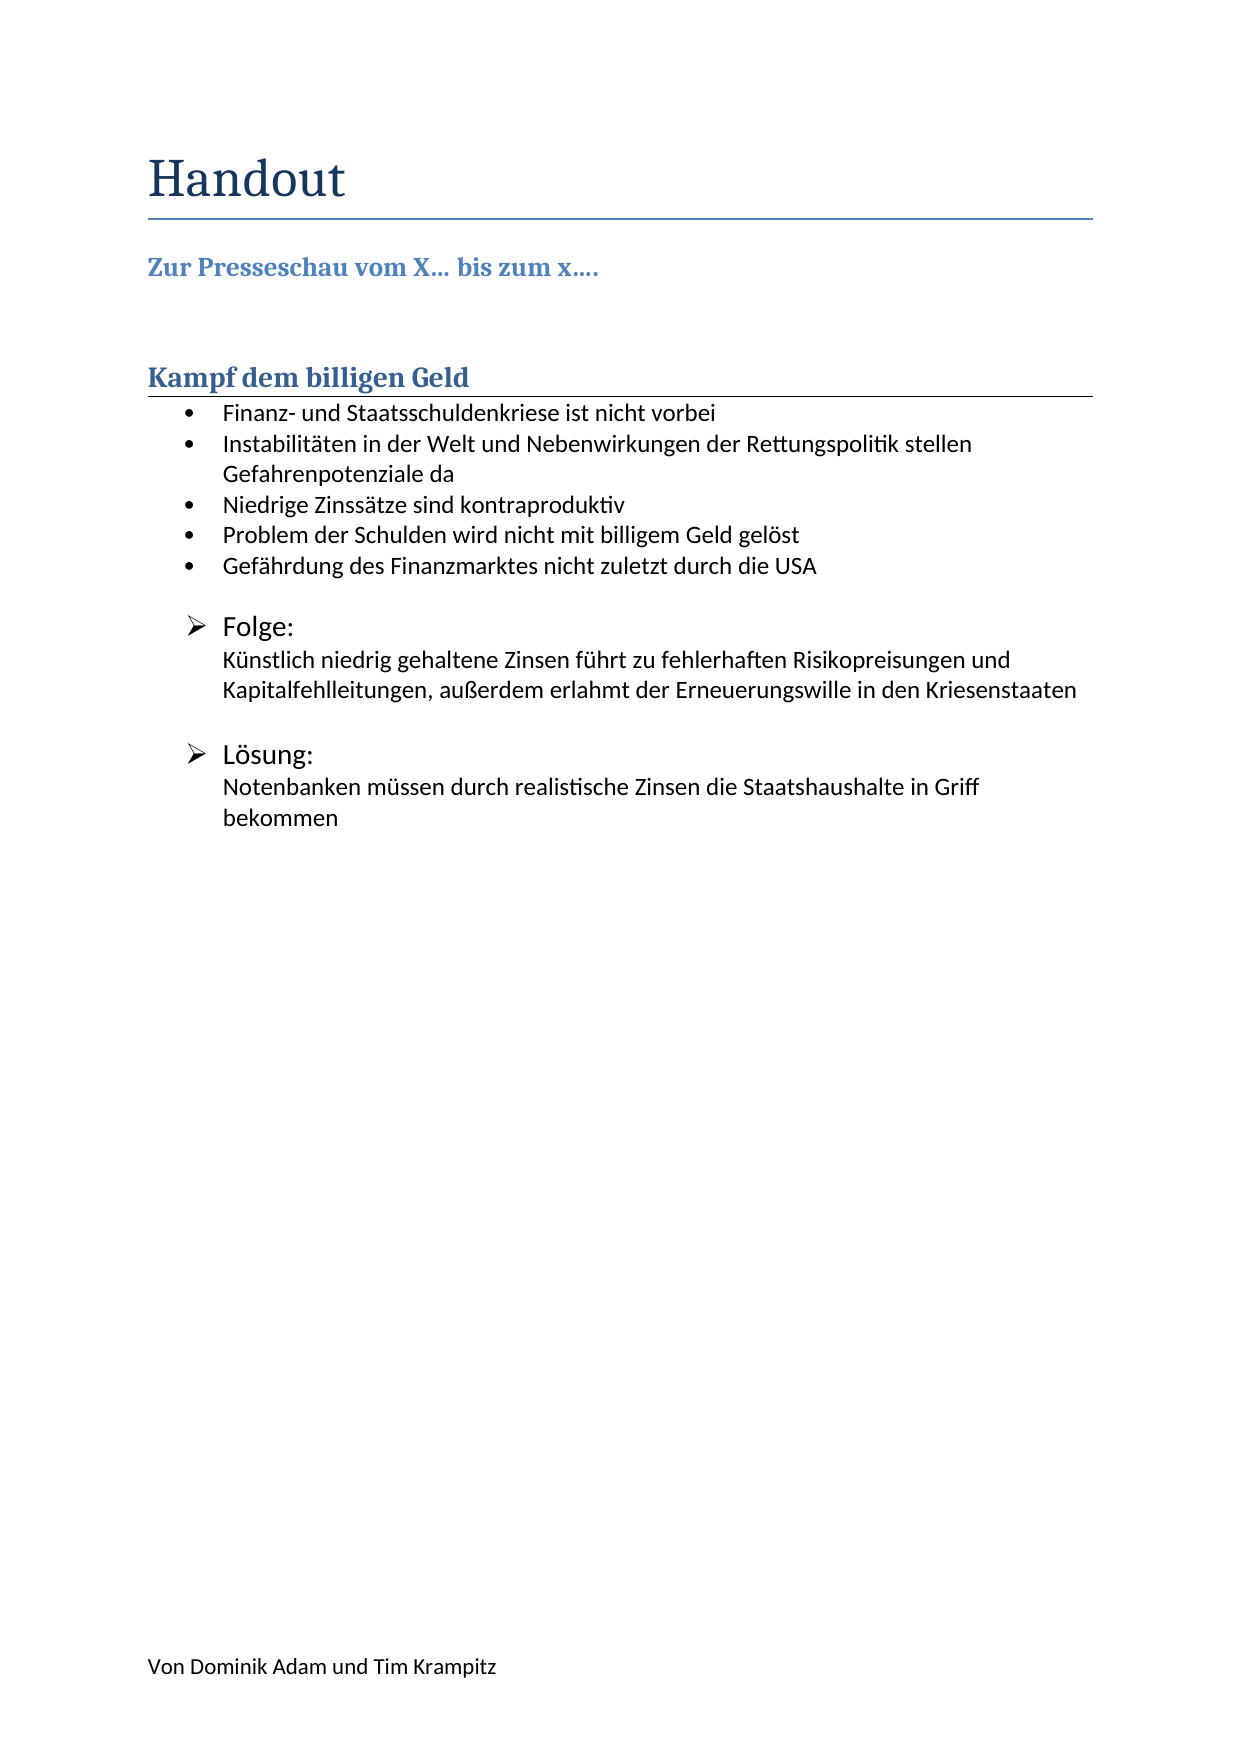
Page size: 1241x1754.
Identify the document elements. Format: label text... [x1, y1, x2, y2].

list Gefährdung des Finanzmarktes nicht zuletzt durch die USA [185, 550, 1093, 581]
subtitle Zur Presseschau vom X… bis zum x…. [148, 252, 1093, 283]
title Handout [148, 148, 1093, 218]
list Finanz- und Staatsschuldenkriese ist nicht vorbei [185, 397, 1093, 428]
list Instabilitäten in der Welt und Nebenwirkungen der Rettungspolitik stellen Gefahrenpotenziale da [185, 428, 1093, 489]
list Lösung: [185, 736, 1093, 771]
list Niedrige Zinssätze sind kontraproduktiv [185, 489, 1093, 519]
list Problem der Schulden wird nicht mit billigem Geld gelöst [185, 519, 1093, 550]
list Notenbanken müssen durch realistische Zinsen die Staatshaushalte in Griff bekommen [223, 771, 1093, 832]
subtitle Kampf dem billigen Geld [148, 361, 1093, 396]
list Künstlich niedrig gehaltene Zinsen führt zu fehlerhaften Risikopreisungen und Kapitalfehlleitungen, außerdem erlahmt der Erneuerungswille in den Kriesenstaaten [223, 644, 1093, 705]
list Folge: [185, 608, 1093, 644]
